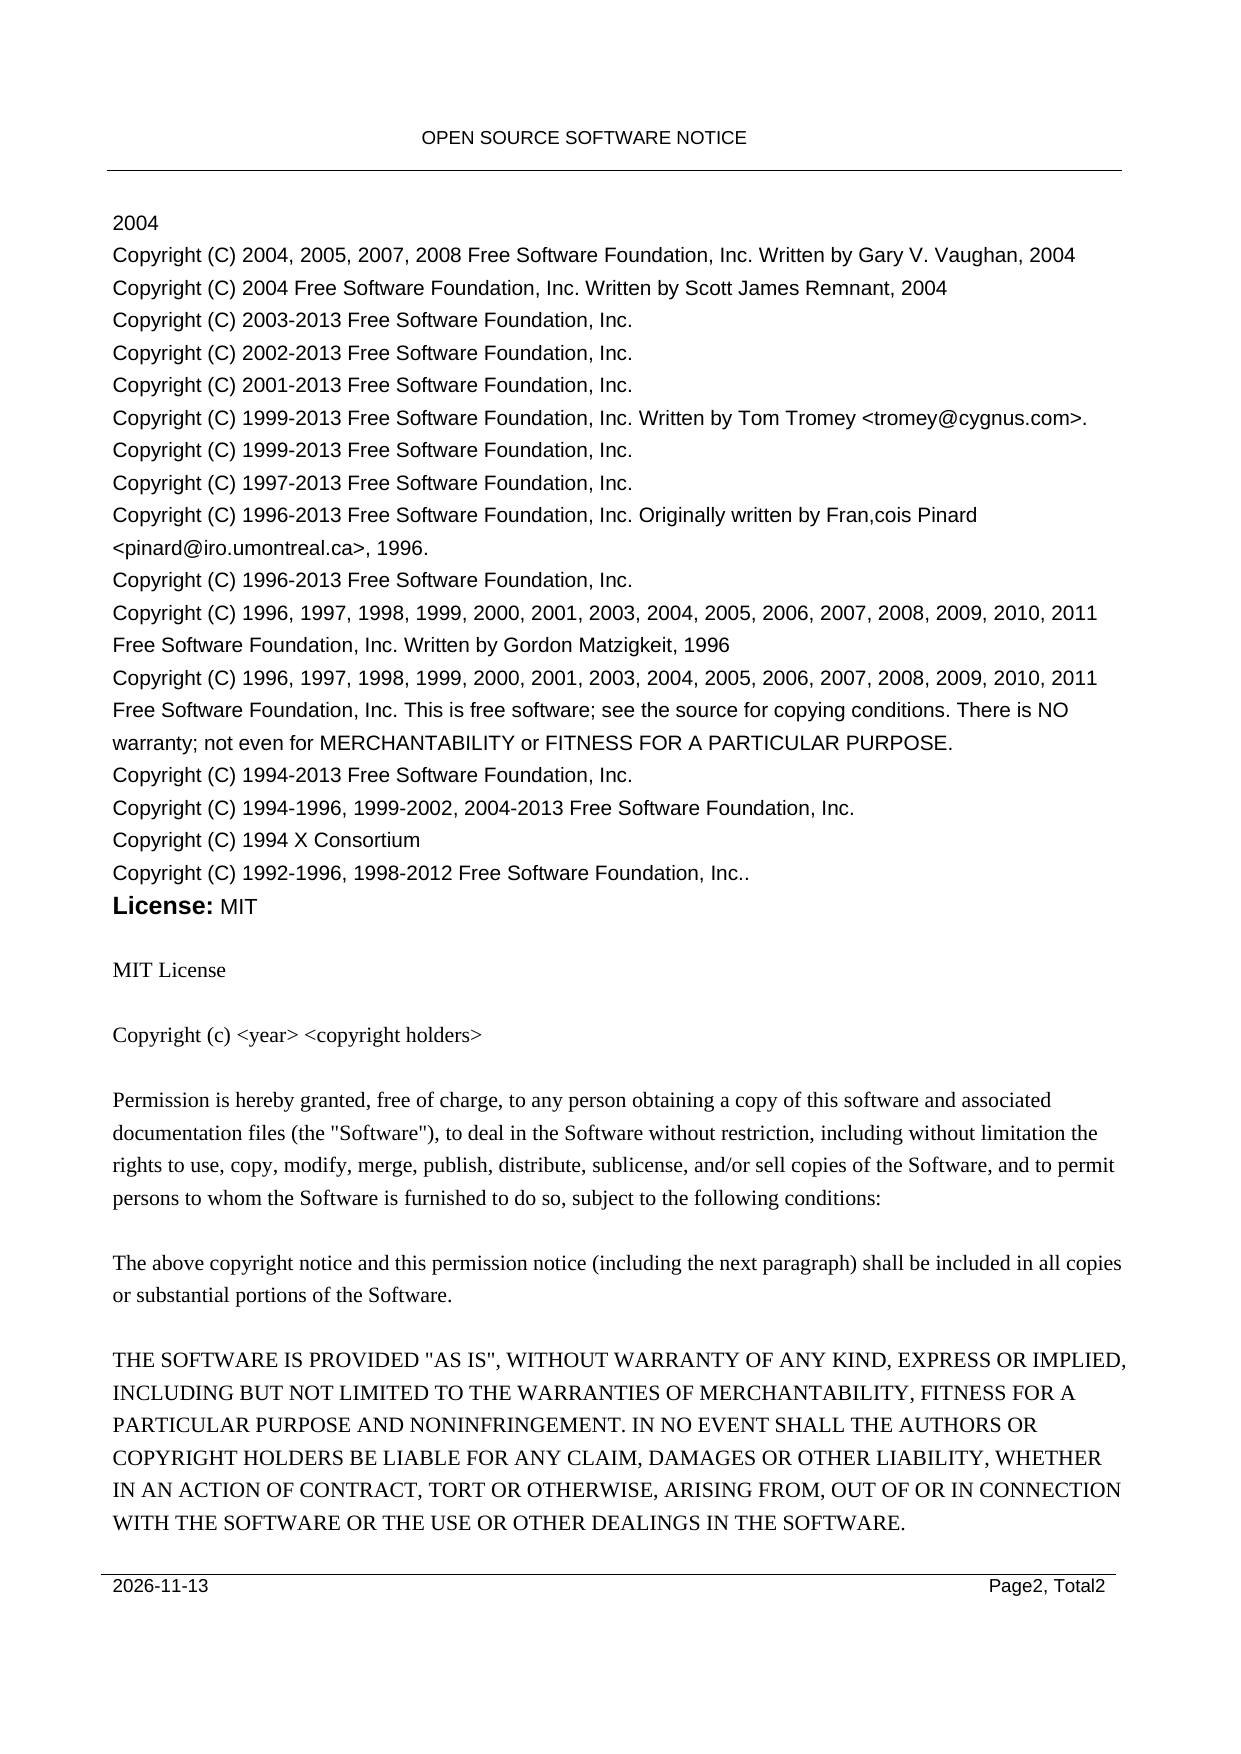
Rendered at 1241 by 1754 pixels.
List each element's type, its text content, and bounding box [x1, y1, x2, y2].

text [112, 206, 1128, 239]
text Copyright (C) 1994-1996, 1999-2002, 2004-2013 Free Software Foundation, Inc. [112, 791, 1128, 824]
text Copyright (C) 2004, 2005, 2007, 2008 Free Software Foundation, Inc. Written by Gary V. Vaughan, 2004 [112, 239, 1128, 271]
text Copyright (C) 1994 X Consortium [112, 824, 1128, 856]
text Copyright (C) 1997-2013 Free Software Foundation, Inc. [112, 466, 1128, 499]
text Copyright (C) 2003-2013 Free Software Foundation, Inc. [112, 304, 1128, 336]
text Copyright (C) 1992-1996, 1998-2012 Free Software Foundation, Inc.. [112, 856, 1128, 889]
text Copyright (C) 2002-2013 Free Software Foundation, Inc. [112, 336, 1128, 369]
text Copyright (C) 2004 Free Software Foundation, Inc. Written by Scott James Remnant, 2004 [112, 271, 1128, 304]
text Copyright (C) 1996, 1997, 1998, 1999, 2000, 2001, 2003, 2004, 2005, 2006, 2007, 2008, 2009, 2010, 2011 Free Software Foundation, Inc. This is free software; see the source for copying conditions. There is NO warranty; not even for MERCHANTABILITY or FITNESS FOR A PARTICULAR PURPOSE. [112, 661, 1128, 759]
text Copyright (C) 2001-2013 Free Software Foundation, Inc. [112, 369, 1128, 401]
text Copyright (C) 1994-2013 Free Software Foundation, Inc. [112, 759, 1128, 791]
text Copyright (C) 1999-2013 Free Software Foundation, Inc. [112, 434, 1128, 466]
text Copyright (C) 1996-2013 Free Software Foundation, Inc. Originally written by Fran,cois Pinard <pinard@iro.umontreal.ca>, 1996. [112, 499, 1128, 564]
text Copyright (C) 1996-2013 Free Software Foundation, Inc. [112, 564, 1128, 596]
text Copyright (C) 1999-2013 Free Software Foundation, Inc. Written by Tom Tromey <tromey@cygnus.com>. [112, 401, 1128, 434]
text Copyright (C) 1996, 1997, 1998, 1999, 2000, 2001, 2003, 2004, 2005, 2006, 2007, 2008, 2009, 2010, 2011 Free Software Foundation, Inc. Written by Gordon Matzigkeit, 1996 [112, 596, 1128, 661]
text License: MIT MIT License Copyright (c) <year> <copyright holders> Permission is hereby granted, free of charge, to any person obtaining a copy of this software and associated documentation files (the "Software"), to deal in the Software without restriction, including without limitation the rights to use, copy, modify, merge, publish, distribute, sublicense, and/or sell copies of the Software, and to permit persons to whom the Software is furnished to do so, subject to the following conditions: The above copyright notice and this permission notice (including the next paragraph) shall be included in all copies or substantial portions of the Software. THE SOFTWARE IS PROVIDED "AS IS", WITHOUT WARRANTY OF ANY KIND, EXPRESS OR IMPLIED, INCLUDING BUT NOT LIMITED TO THE WARRANTIES OF MERCHANTABILITY, FITNESS FOR A PARTICULAR PURPOSE AND NONINFRINGEMENT. IN NO EVENT SHALL THE AUTHORS OR COPYRIGHT HOLDERS BE LIABLE FOR ANY CLAIM, DAMAGES OR OTHER LIABILITY, WHETHER IN AN ACTION OF CONTRACT, TORT OR OTHERWISE, ARISING FROM, OUT OF OR IN CONNECTION WITH THE SOFTWARE OR THE USE OR OTHER DEALINGS IN THE SOFTWARE. [112, 889, 1128, 1539]
